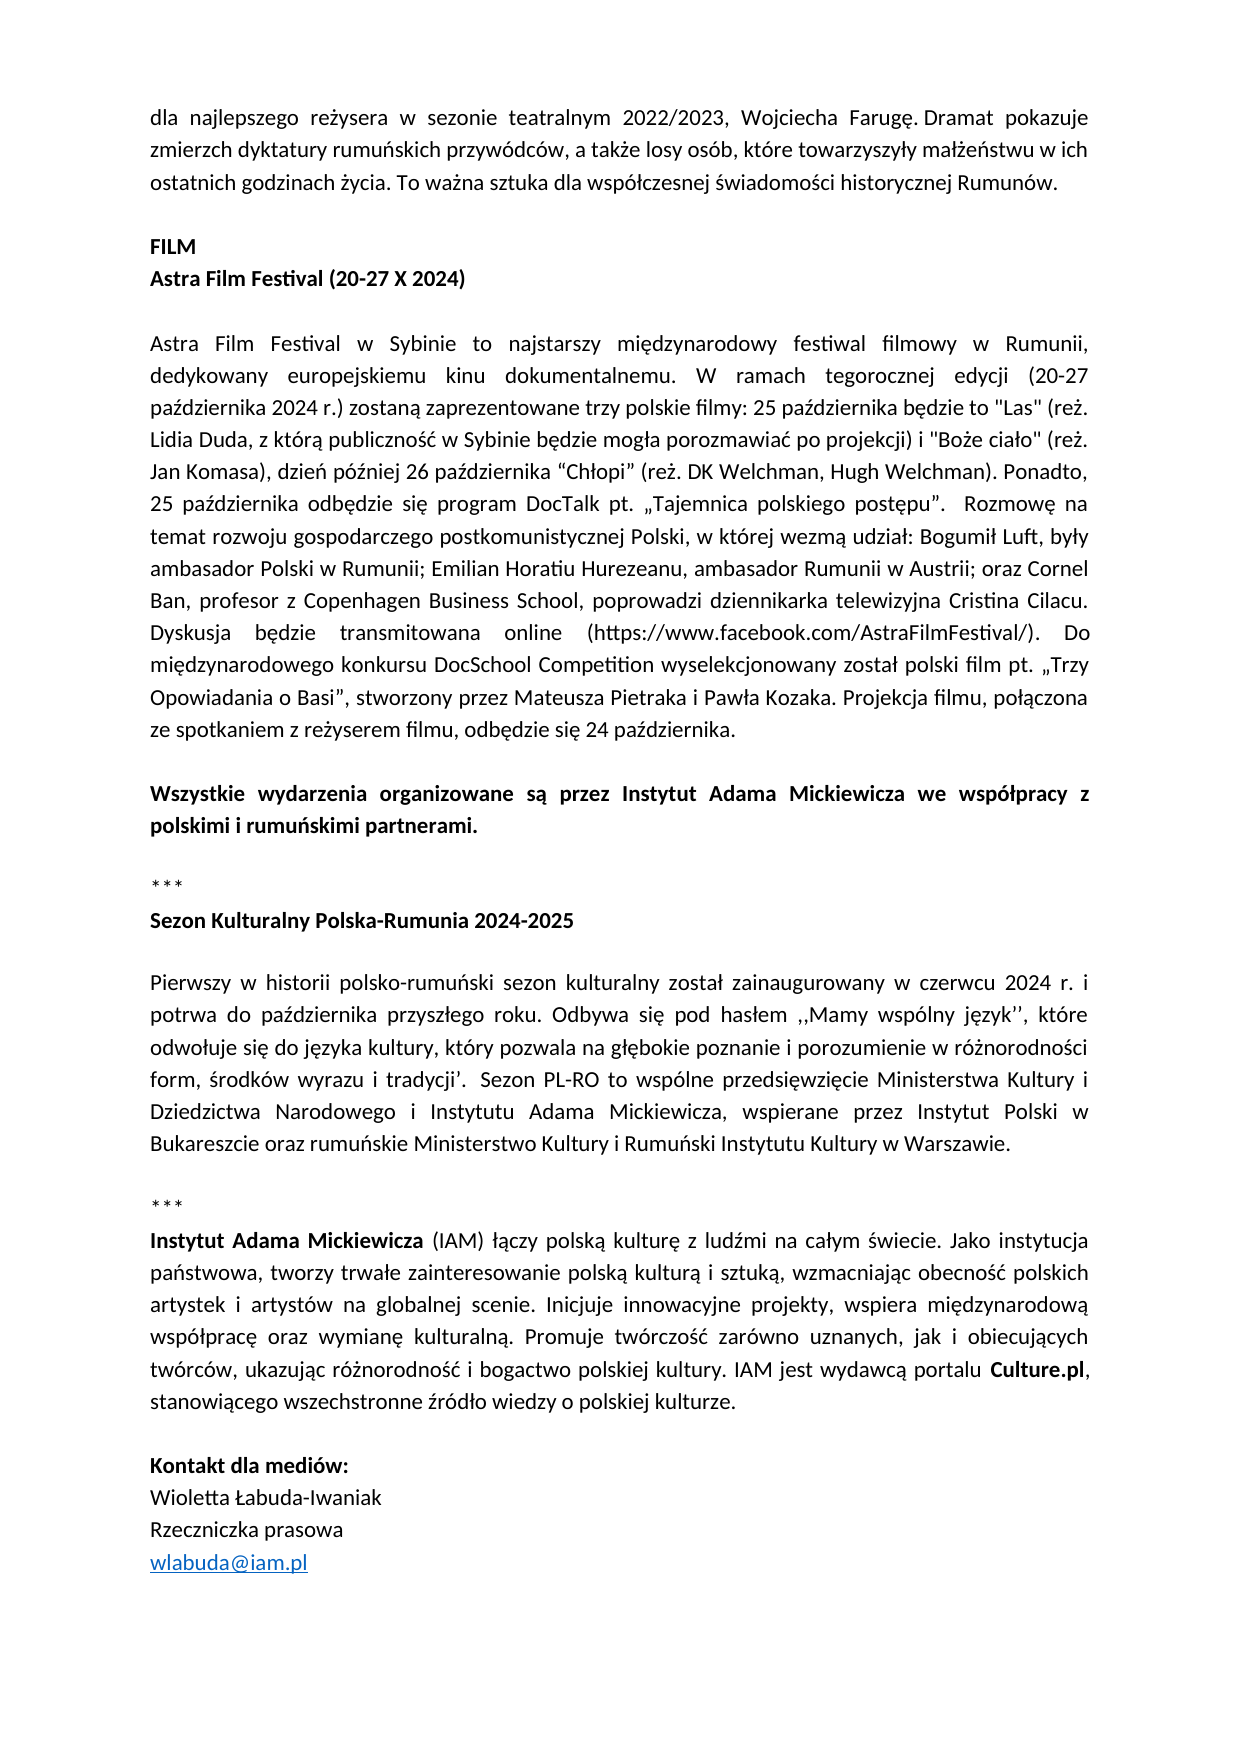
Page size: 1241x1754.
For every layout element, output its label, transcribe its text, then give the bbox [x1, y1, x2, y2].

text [150, 103, 1090, 196]
text *** [150, 874, 1090, 902]
text *** [150, 1194, 1090, 1222]
text Wszystkie wydarzenia organizowane są przez Instytut Adama Mickiewicza we współpracy z polskimi i rumuńskimi partnerami. [150, 779, 1090, 839]
text Wioletta Łabuda-Iwaniak [150, 1483, 1090, 1511]
text Sezon Kulturalny Polska-Rumunia 2024-2025 [150, 906, 1090, 934]
text Instytut Adama Mickiewicza (IAM) łączy polską kulturę z ludźmi na całym świecie. Jako instytucja państwowa, tworzy trwałe zainteresowanie polską kulturą i sztuką, wzmacniając obecność polskich artystek i artystów na globalnej scenie. Inicjuje innowacyjne projekty, wspiera międzynarodową współpracę oraz wymianę kulturalną. Promuje twórczość zarówno uznanych, jak i obiecujących twórców, ukazując różnorodność i bogactwo polskiej kultury. IAM jest wydawcą portalu Culture.pl, stanowiącego wszechstronne źródło wiedzy o polskiej kulturze. [150, 1226, 1090, 1415]
text Rzeczniczka prasowa [150, 1516, 1090, 1544]
text FILM [150, 232, 1090, 260]
text Pierwszy w historii polsko-rumuński sezon kulturalny został zainaugurowany w czerwcu 2024 r. i potrwa do października przyszłego roku. Odbywa się pod hasłem ,,Mamy wspólny język’’, które odwołuje się do języka kultury, który pozwala na głębokie poznanie i porozumienie w różnorodności form, środków wyrazu i tradycji’. Sezon PL-RO to wspólne przedsięwzięcie Ministerstwa Kultury i Dziedzictwa Narodowego i Instytutu Adama Mickiewicza, wspierane przez Instytut Polski w Bukareszcie oraz rumuńskie Ministerstwo Kultury i Rumuński Instytutu Kultury w Warszawie. [150, 968, 1090, 1157]
text Kontakt dla mediów: [150, 1451, 1090, 1479]
text Astra Film Festival w Sybinie to najstarszy międzynarodowy festiwal filmowy w Rumunii, dedykowany europejskiemu kinu dokumentalnemu. W ramach tegorocznej edycji (20-27 października 2024 r.) zostaną zaprezentowane trzy polskie filmy: 25 października będzie to "Las" (reż. Lidia Duda, z którą publiczność w Sybinie będzie mogła porozmawiać po projekcji) i "Boże ciało" (reż. Jan Komasa), dzień później 26 października “Chłopi” (reż. DK Welchman, Hugh Welchman). Ponadto, 25 października odbędzie się program DocTalk pt. „Tajemnica polskiego postępu”. Rozmowę na temat rozwoju gospodarczego postkomunistycznej Polski, w której wezmą udział: Bogumił Luft, były ambasador Polski w Rumunii; Emilian Horatiu Hurezeanu, ambasador Rumunii w Austrii; oraz Cornel Ban, profesor z Copenhagen Business School, poprowadzi dziennikarka telewizyjna Cristina Cilacu. Dyskusja będzie transmitowana online (https://www.facebook.com/AstraFilmFestival/). Do międzynarodowego konkursu DocSchool Competition wyselekcjonowany został polski film pt. „Trzy Opowiadania o Basi”, stworzony przez Mateusza Pietraka i Pawła Kozaka. Projekcja filmu, połączona ze spotkaniem z reżyserem filmu, odbędzie się 24 października. [150, 329, 1090, 743]
text wlabuda@iam.pl [150, 1548, 1090, 1576]
text Astra Film Festival (20-27 X 2024) [150, 264, 1090, 292]
